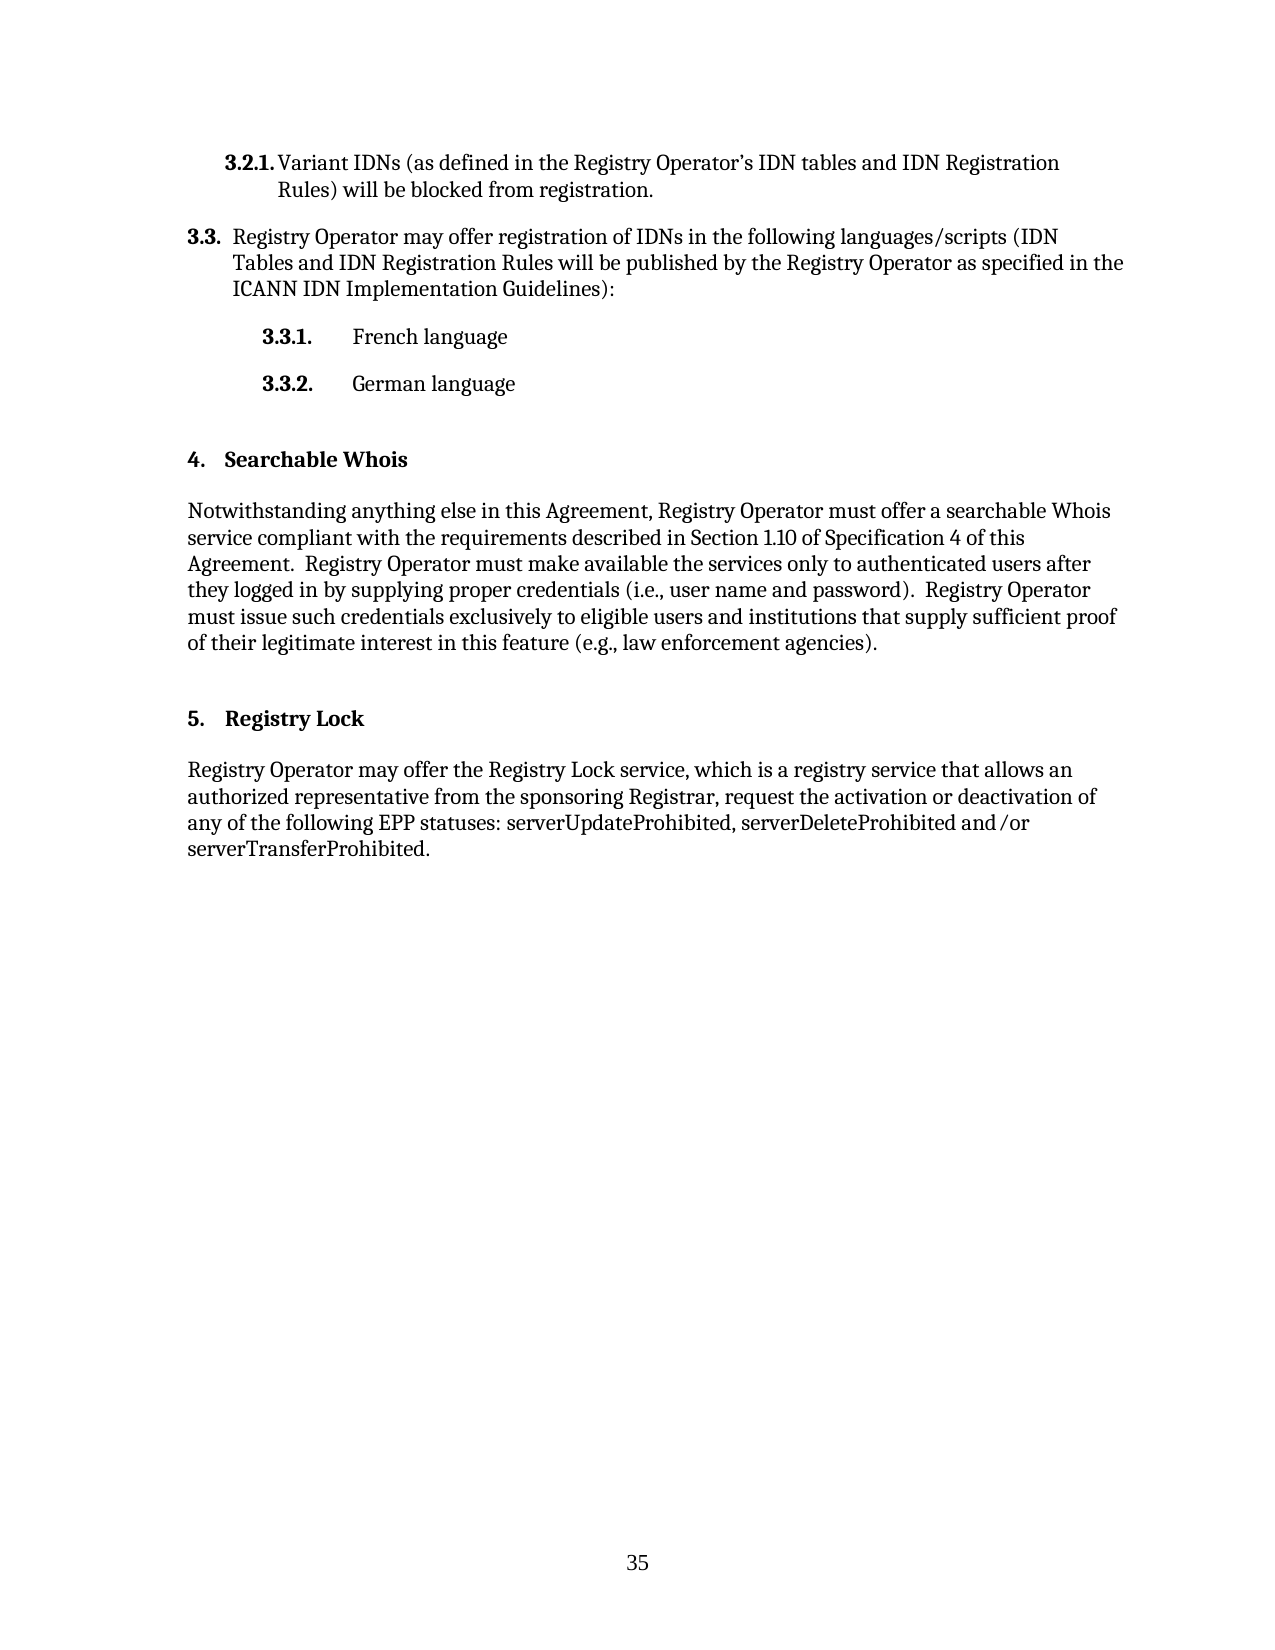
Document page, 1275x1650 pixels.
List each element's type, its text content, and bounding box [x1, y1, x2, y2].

list French language [262, 323, 1125, 350]
text Registry Operator may offer the Registry Lock service, which is a registry service that allows an authorized representative from the sponsoring Registrar, request the activation or deactivation of any of the following EPP statuses: serverUpdateProhibited, serverDeleteProhibited and⁄or serverTransferProhibited. [187, 757, 1125, 863]
list Registry Lock [187, 706, 1125, 732]
list German language [262, 371, 1125, 397]
list Variant IDNs (as defined in the Registry Operator’s IDN tables and IDN Registration Rules) will be blocked from registration. [225, 150, 1125, 203]
list Searchable Whois [187, 447, 1125, 473]
list Registry Operator may offer registration of IDNs in the following languages/scripts (IDN Tables and IDN Registration Rules will be published by the Registry Operator as specified in the ICANN IDN Implementation Guidelines): [187, 223, 1125, 303]
text Notwithstanding anything else in this Agreement, Registry Operator must offer a searchable Whois service compliant with the requirements described in Section 1.10 of Specification 4 of this Agreement. Registry Operator must make available the services only to authenticated users after they logged in by supplying proper credentials (i.e., user name and password). Registry Operator must issue such credentials exclusively to eligible users and institutions that supply sufficient proof of their legitimate interest in this feature (e.g., law enforcement agencies). [187, 498, 1125, 656]
